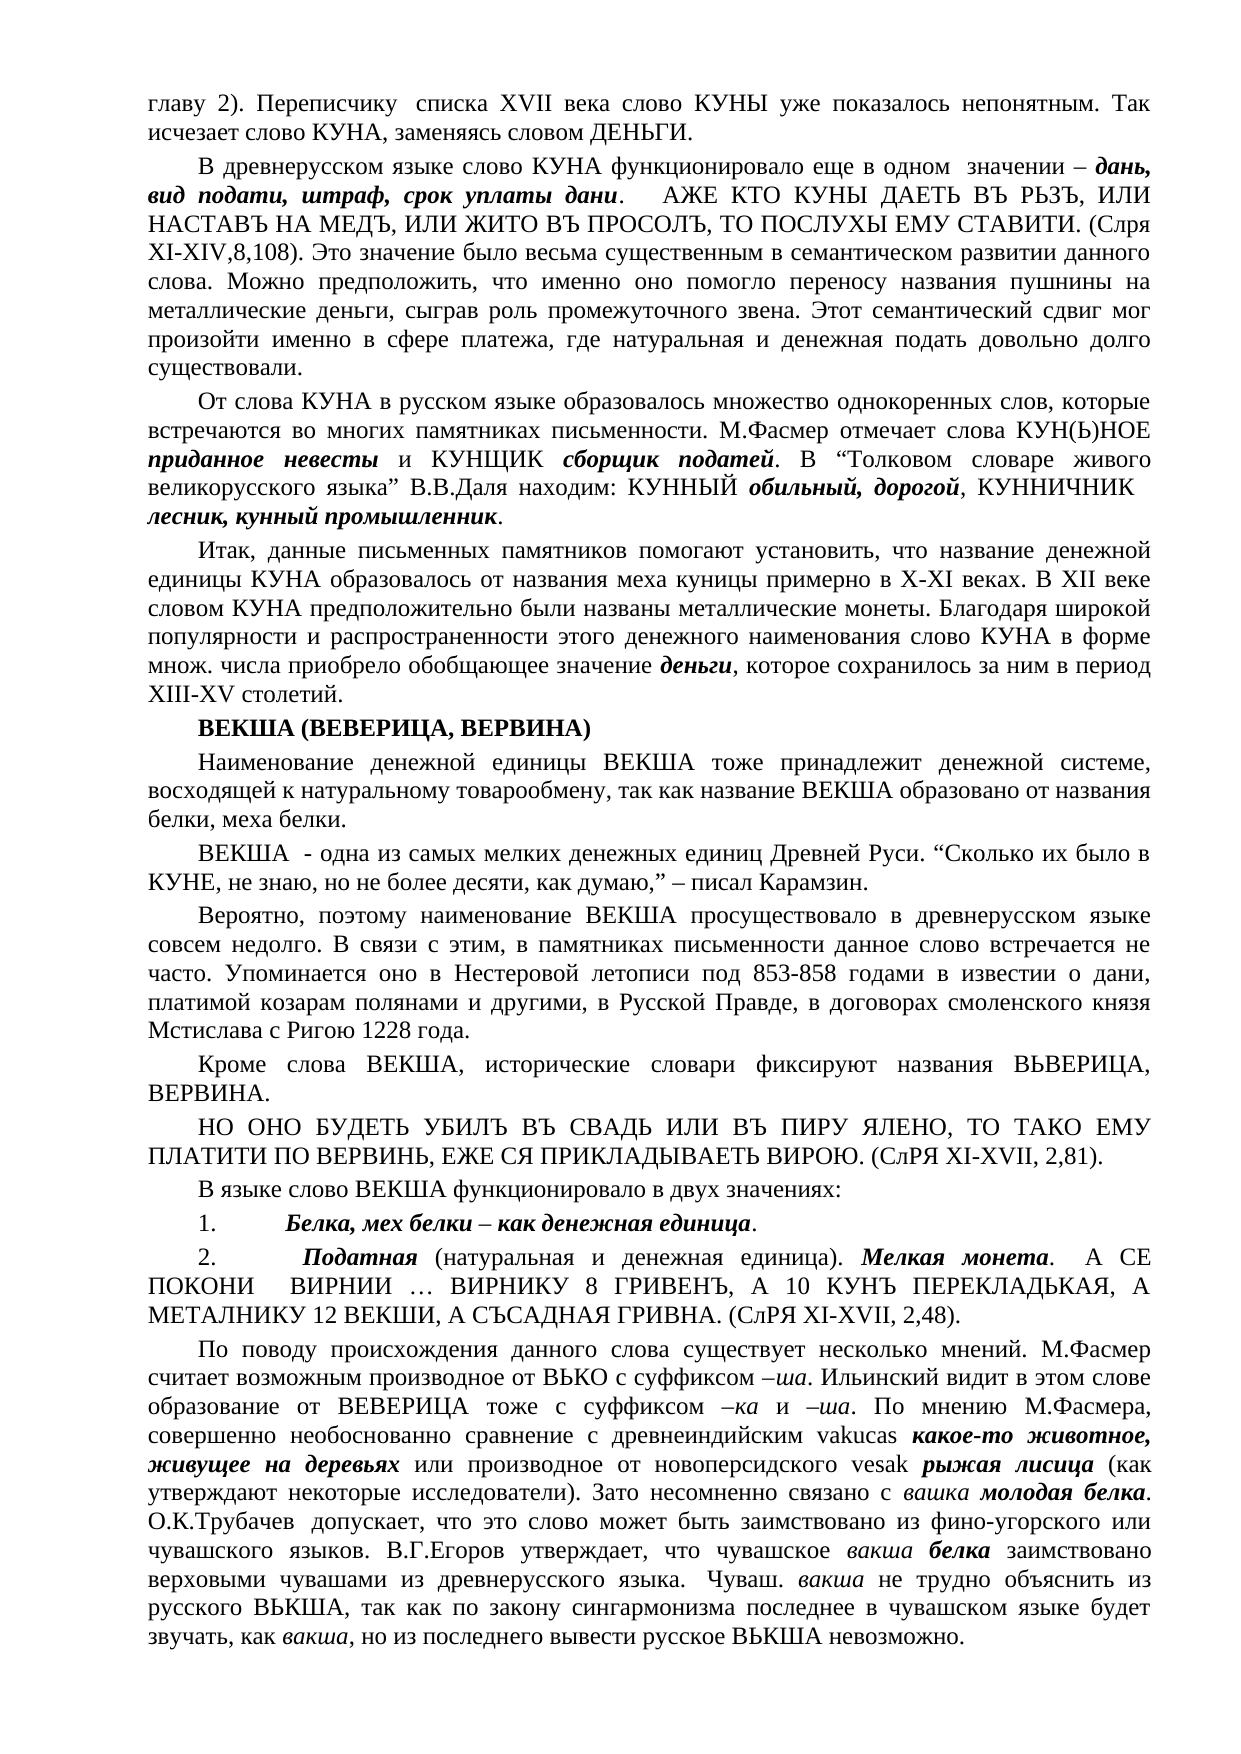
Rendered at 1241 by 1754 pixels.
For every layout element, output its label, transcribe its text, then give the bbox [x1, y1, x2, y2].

text НО ОНО БУДЕТЬ УБИЛЪ ВЪ СВАДЬ ИЛИ ВЪ ПИРУ ЯЛЕНО, ТО ТАКО ЕМУ ПЛАТИТИ ПО ВЕРВИНЬ, ЕЖЕ СЯ ПРИКЛАДЫВАЕТЬ ВИРОЮ. (СлРЯ XI-XVII, 2,81). [148, 1112, 1152, 1169]
text Наименование денежной единицы ВЕКША тоже принадлежит денежной системе, восходящей к натуральному товарообмену, так как название ВЕКША образовано от названия белки, меха белки. [148, 747, 1152, 833]
text ВЕКША (ВЕВЕРИЦА, ВЕРВИНА) [148, 713, 1152, 741]
text В языке слово ВЕКША функционировало в двух значениях: [148, 1174, 1152, 1203]
text В древнерусском языке слово КУНА функционировало еще в одном значении – дань, вид подати, штраф, срок уплаты дани. АЖЕ КТО КУНЫ ДАЕТЬ ВЪ РЬЗЪ, ИЛИ НАСТАВЪ НА МЕДЪ, ИЛИ ЖИТО ВЪ ПРОСОЛЪ, ТО ПОСЛУХЫ ЕМУ СТАВИТИ. (Слря XI-XIV,8,108). Это значение было весьма существенным в семантическом развитии данного слова. Можно предположить, что именно оно помогло переносу названия пушнины на металлические деньги, сыграв роль промежуточного звена. Этот семантический сдвиг мог произойти именно в сфере платежа, где натуральная и денежная подать довольно долго существовали. [148, 151, 1152, 381]
text ВЕКША - одна из самых мелких денежных единиц Древней Руси. “Сколько их было в КУНЕ, не знаю, но не более десяти, как думаю,” – писал Карамзин. [148, 838, 1152, 895]
text Вероятно, поэтому наименование ВЕКША просуществовало в древнерусском языке совсем недолго. В связи с этим, в памятниках письменности данное слово встречается не часто. Упоминается оно в Нестеровой летописи под 853-858 годами в известии о дани, платимой козарам полянами и другими, в Русской Правде, в договорах смоленского князя Мстислава с Ригою 1228 года. [148, 901, 1152, 1044]
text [148, 88, 1152, 146]
text От слова КУНА в русском языке образовалось множество однокоренных слов, которые встречаются во многих памятниках письменности. М.Фасмер отмечает слова КУН(Ь)НОЕ приданное невесты и КУНЩИК сборщик податей. В “Толковом словаре живого великорусского языка” В.В.Даля находим: КУННЫЙ обильный, дорогой, КУННИЧНИК лесник, кунный промышленник. [148, 386, 1152, 530]
text По поводу происхождения данного слова существует несколько мнений. М.Фасмер считает возможным производное от ВЬКО с суффиксом –ша. Ильинский видит в этом слове образование от ВЕВЕРИЦА тоже с суффиксом –ка и –ша. По мнению М.Фасмера, совершенно необоснованно сравнение с древнеиндийским vakucas какое-то животное, живущее на деревьях или производное от новоперсидского vesak рыжая лисица (как утверждают некоторые исследователи). Зато несомненно связано с вашка молодая белка. О.К.Трубачев допускает, что это слово может быть заимствовано из фино-угорского или чувашского языков. В.Г.Егоров утверждает, что чувашское вакша белка заимствовано верховыми чувашами из древнерусского языка. Чуваш. вакша не трудно объяснить из русского ВЬКША, так как по закону сингармонизма последнее в чувашском языке будет звучать, как вакша, но из последнего вывести русское ВЬКША невозможно. [148, 1334, 1152, 1650]
text 2. Податная (натуральная и денежная единица). Мелкая монета. А СЕ ПОКОНИ ВИРНИИ … ВИРНИКУ 8 ГРИВЕНЪ, А 10 КУНЪ ПЕРЕКЛАДЬКАЯ, А МЕТАЛНИКУ 12 ВЕКШИ, А СЪСАДНАЯ ГРИВНА. (СлРЯ XI-XVII, 2,48). [148, 1242, 1152, 1328]
text Итак, данные письменных памятников помогают установить, что название денежной единицы КУНА образовалось от названия меха куницы примерно в X-XI веках. В XII веке словом КУНА предположительно были названы металлические монеты. Благодаря широкой популярности и распространенности этого денежного наименования слово КУНА в форме множ. числа приобрело обобщающее значение деньги, которое сохранилось за ним в период XIII-XV столетий. [148, 535, 1152, 708]
text 1. Белка, мех белки – как денежная единица. [148, 1208, 1152, 1237]
text Кроме слова ВЕКША, исторические словари фиксируют названия ВЬВЕРИЦА, ВЕРВИНА. [148, 1049, 1152, 1107]
